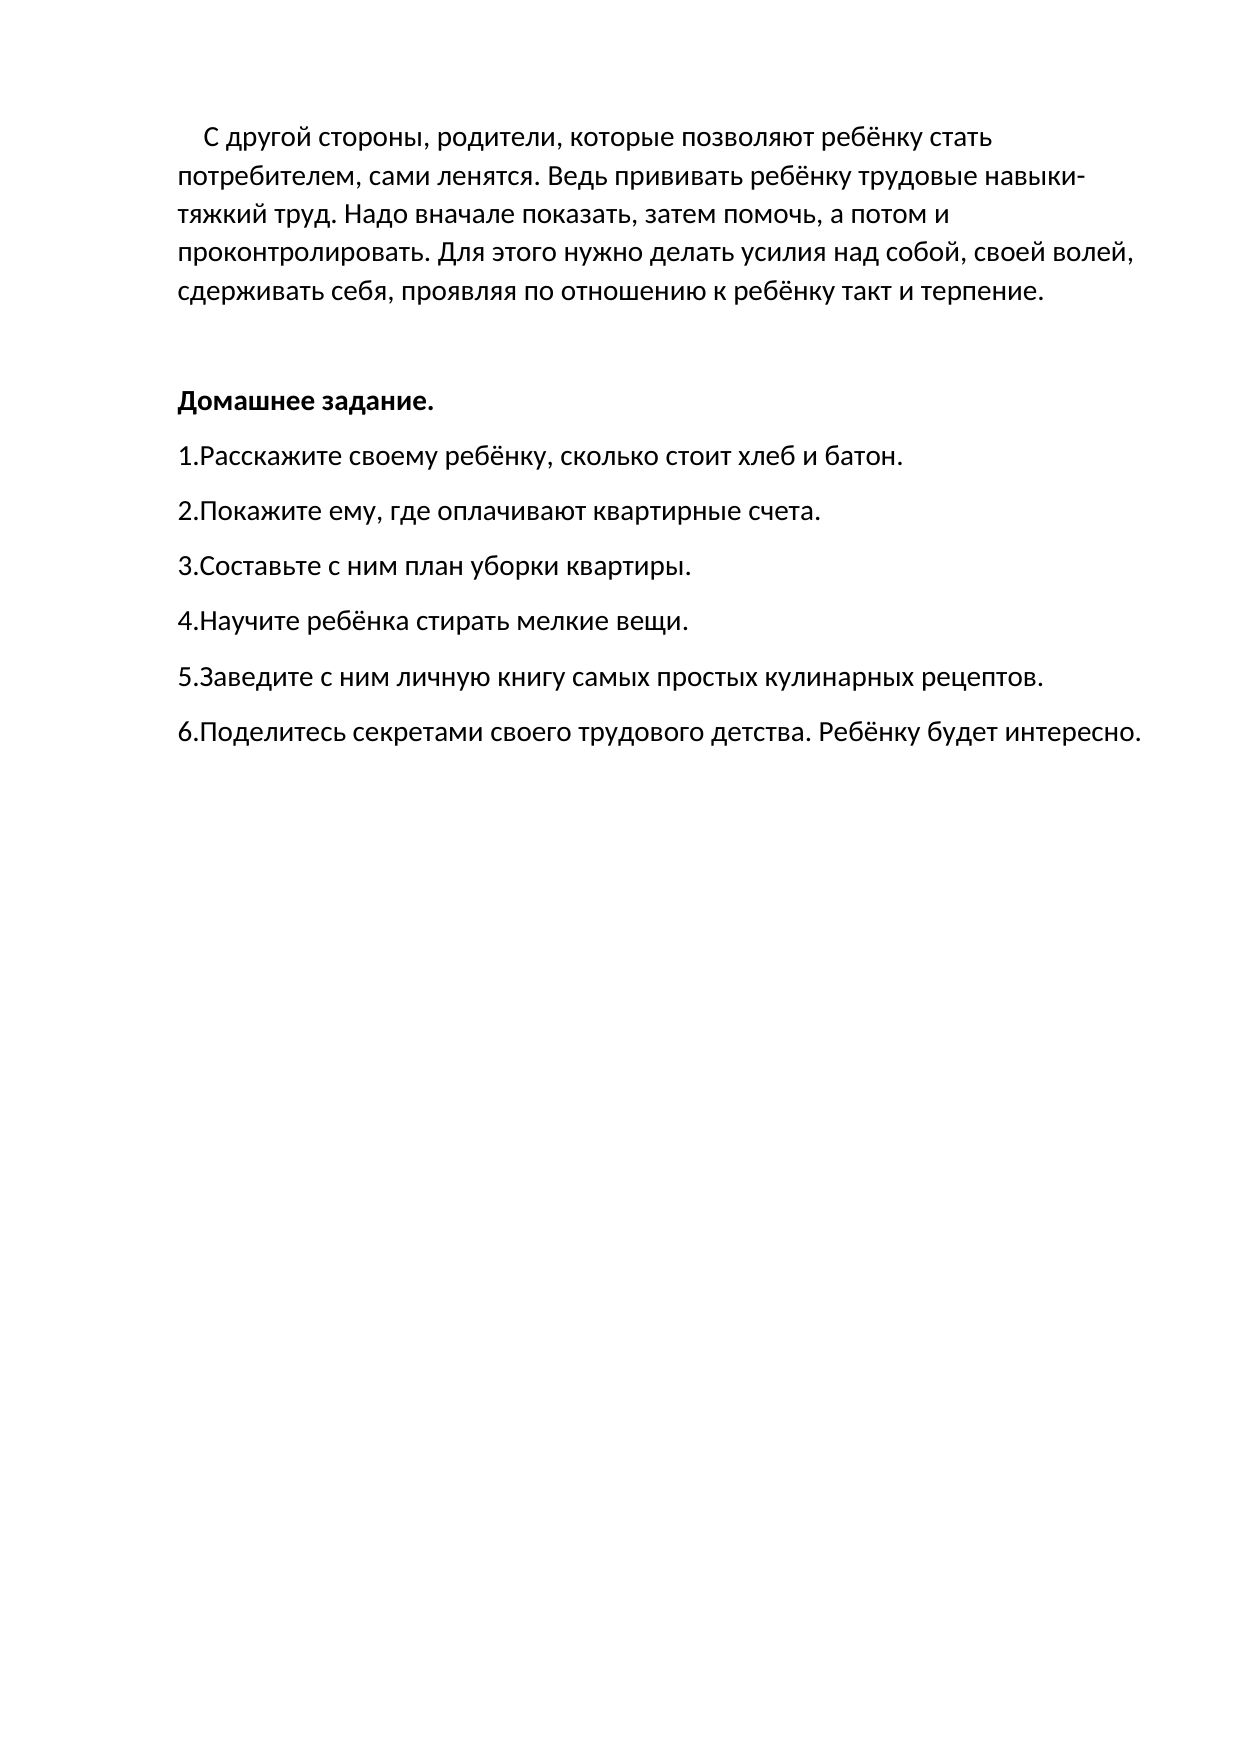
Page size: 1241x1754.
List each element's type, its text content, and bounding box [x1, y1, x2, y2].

text 2.Покажите ему, где оплачивают квартирные счета. [177, 492, 1152, 528]
text 1.Расскажите своему ребёнку, сколько стоит хлеб и батон. [177, 437, 1152, 473]
text 6.Поделитесь секретами своего трудового детства. Ребёнку будет интересно. [177, 713, 1152, 748]
text 3.Составьте с ним план уборки квартиры. [177, 547, 1152, 583]
text С другой стороны, родители, которые позволяют ребёнку стать потребителем, сами ленятся. Ведь прививать ребёнку трудовые навыки- тяжкий труд. Надо вначале показать, затем помочь, а потом и проконтролировать. Для этого нужно делать усилия над собой, своей волей, сдерживать себя, проявляя по отношению к ребёнку такт и терпение. [177, 118, 1152, 307]
text 4.Научите ребёнка стирать мелкие вещи. [177, 602, 1152, 638]
text 5.Заведите с ним личную книгу самых простых кулинарных рецептов. [177, 658, 1152, 693]
text Домашнее задание. [177, 382, 1152, 418]
